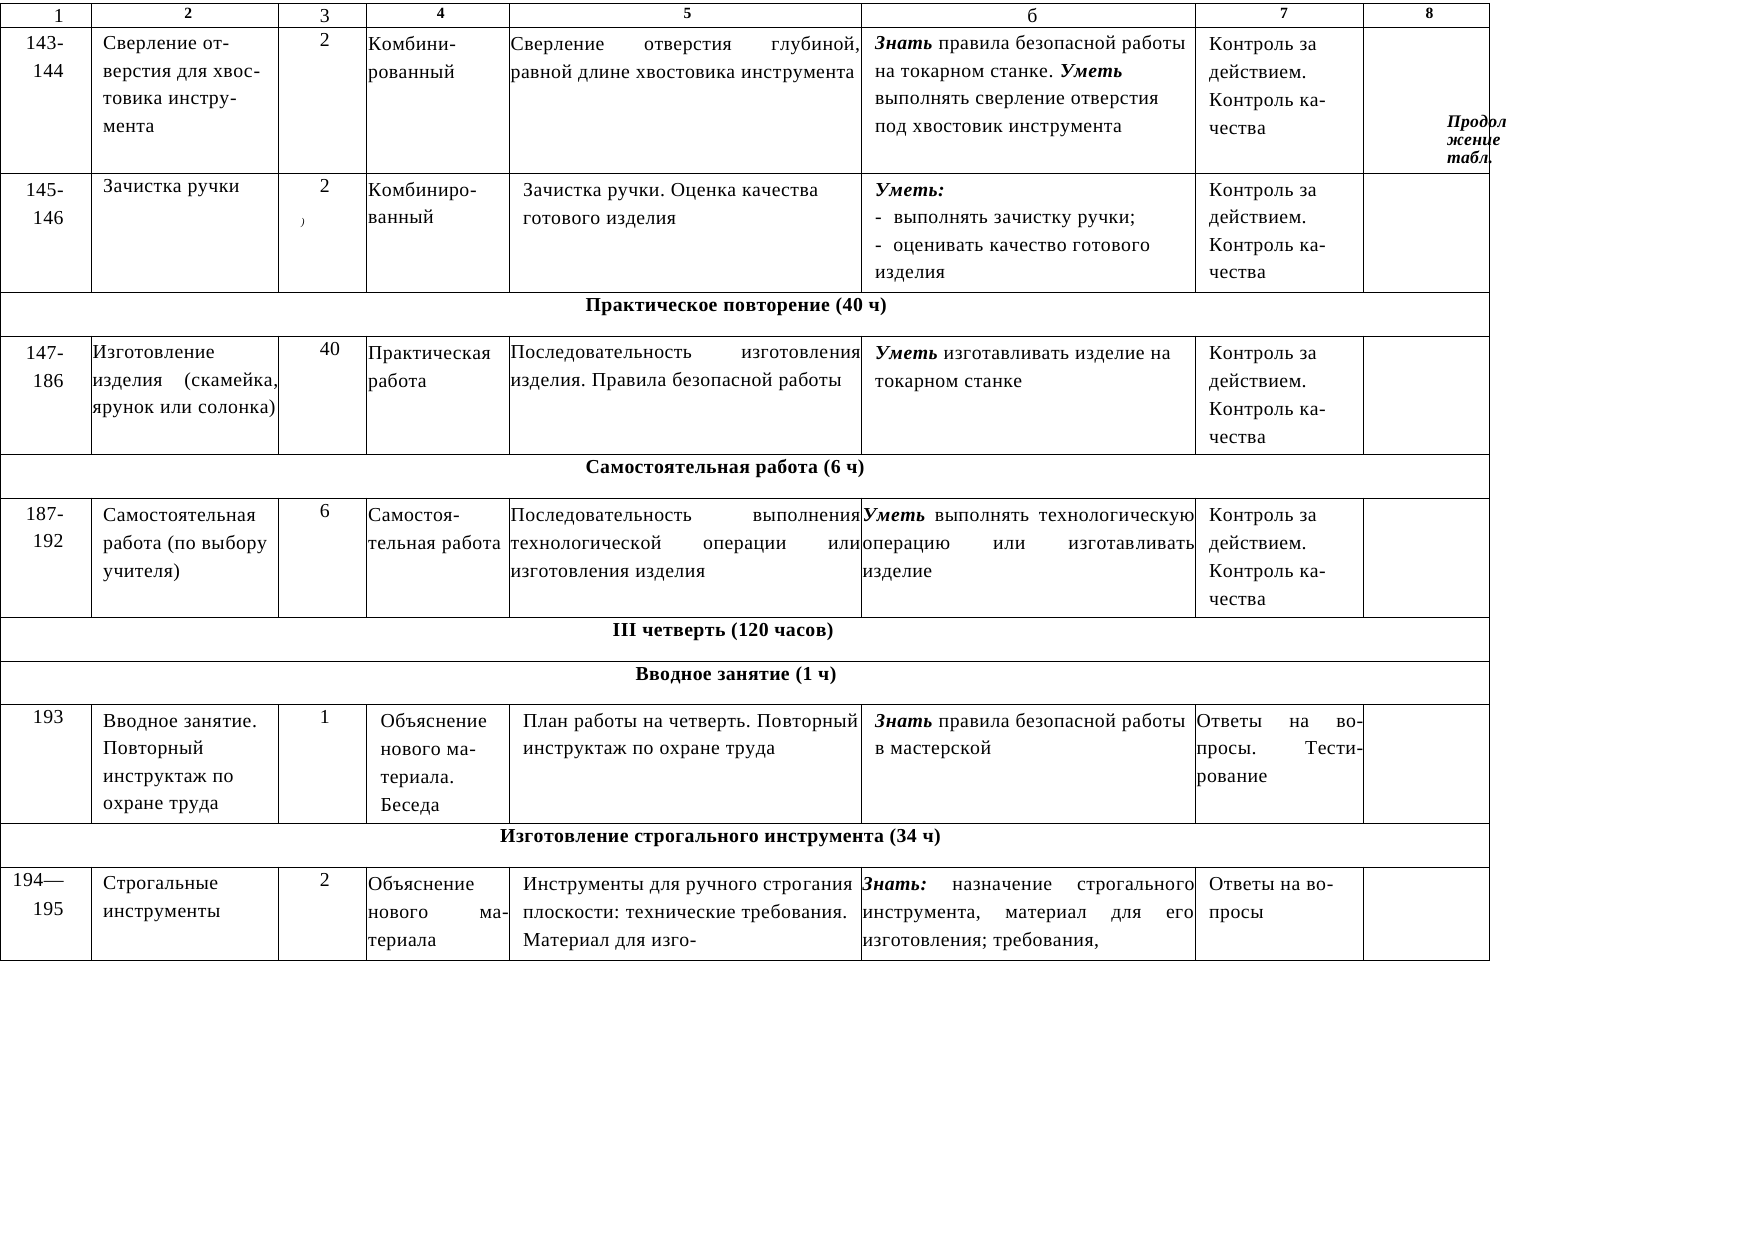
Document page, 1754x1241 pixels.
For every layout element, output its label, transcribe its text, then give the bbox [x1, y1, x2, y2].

table_cell Контроль за действием. Контроль качества [1196, 337, 1363, 454]
table_cell Уметь изготавливать изделие на токарном станке [862, 337, 1195, 454]
table_header 1 [1, 4, 91, 27]
table_cell Знать правила безопасной работы на токарном станке. Уметь выполнять сверление отверстия под хвостовик инструмента [862, 28, 1195, 173]
table_cell Контроль за действием. Контроль качества [1196, 174, 1363, 292]
table_header 2 [92, 4, 278, 27]
table_cell Сверление отверстия для хвостовика инструмента [92, 28, 278, 173]
table_cell Последовательность изготовления изделия. Правила безопасной работы [510, 337, 861, 454]
table_cell Практическое повторение (40 ч) [1, 293, 1489, 336]
table_cell [1364, 337, 1489, 454]
table_cell Уметь: выполнять зачистку ручки; оценивать качество готового изделия [862, 174, 1195, 292]
table_header 4 [367, 4, 509, 27]
table_cell 40 [279, 337, 366, 454]
table_cell 2 [279, 868, 366, 960]
table_cell Контроль за действием. Контроль качества [1196, 499, 1363, 617]
table_cell 6 [279, 499, 366, 617]
table_header б [862, 4, 1195, 27]
table_cell Практическая работа [367, 337, 509, 454]
table_cell Комбинированный [367, 28, 509, 173]
table_cell Ответы на вопросы [1196, 868, 1363, 960]
table_cell Изготовление строгального инструмента (34 ч) [1, 824, 1489, 867]
table_cell Последовательность выполнения технологической операции или изготовления изделия [510, 499, 861, 617]
table_cell [1364, 868, 1489, 960]
table_cell Самостоятельная работа (по выбору учителя) [92, 499, 278, 617]
table_cell Знать правила безопасной работы в мастерской [862, 705, 1195, 823]
table_header 8 [1364, 4, 1489, 27]
table_cell 145- 146 [1, 174, 91, 292]
table_cell [1364, 705, 1489, 823]
table_cell Объяснение нового материала. Беседа [367, 705, 509, 823]
table_cell Изготовление изделия (скамейка, ярунок или солонка) [92, 337, 278, 454]
table_cell Зачистка ручки [92, 174, 278, 292]
table_cell III четверть (120 часов) [1, 618, 1489, 661]
table_cell 143- 144 [1, 28, 91, 173]
table_cell 2 [279, 28, 366, 173]
table_cell Ответы на вопросы. Тестирование [1196, 705, 1363, 823]
table_cell Строгальные инструменты [92, 868, 278, 960]
table_cell [1364, 174, 1489, 292]
table_cell Вводное занятие. Повторный инструктаж по охране труда [92, 705, 278, 823]
table_cell 187- 192 [1, 499, 91, 617]
table_cell 193 [1, 705, 91, 823]
table_cell [1364, 499, 1489, 617]
table_cell Вводное занятие (1 ч) [1, 662, 1489, 704]
table_cell Комбинированный [367, 174, 509, 292]
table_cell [1196, 28, 1363, 173]
table_cell Объяснение нового материала [367, 868, 509, 960]
table_cell [1364, 28, 1489, 173]
text Продолжение табл. [1447, 114, 1510, 167]
table_cell Самостоятельная работа [367, 499, 509, 617]
table_cell Зачистка ручки. Оценка качества готового изделия [510, 174, 861, 292]
table_header 5 [510, 4, 861, 27]
table_cell 1 [279, 705, 366, 823]
table_cell Уметь выполнять технологическую операцию или изготавливать изделие [862, 499, 1195, 617]
table_header 3 [279, 4, 366, 27]
table_cell Инструменты для ручного строгания плоскости: технические требования. Материал для изго- [510, 868, 861, 960]
table_cell План работы на четверть. Повторный инструктаж по охране труда [510, 705, 861, 823]
table_cell Самостоятельная работа (6 ч) [1, 455, 1489, 498]
table_cell 194— 195 [1, 868, 91, 960]
table_cell 2 ) [279, 174, 366, 292]
table_cell Сверление отверстия глубиной, равной длине хвостовика инструмента [510, 28, 861, 173]
table_cell Знать: назначение строгального инструмента, материал для его изготовления; требования, [862, 868, 1195, 960]
table_header 7 [1196, 4, 1363, 27]
table_cell 147- 186 [1, 337, 91, 454]
